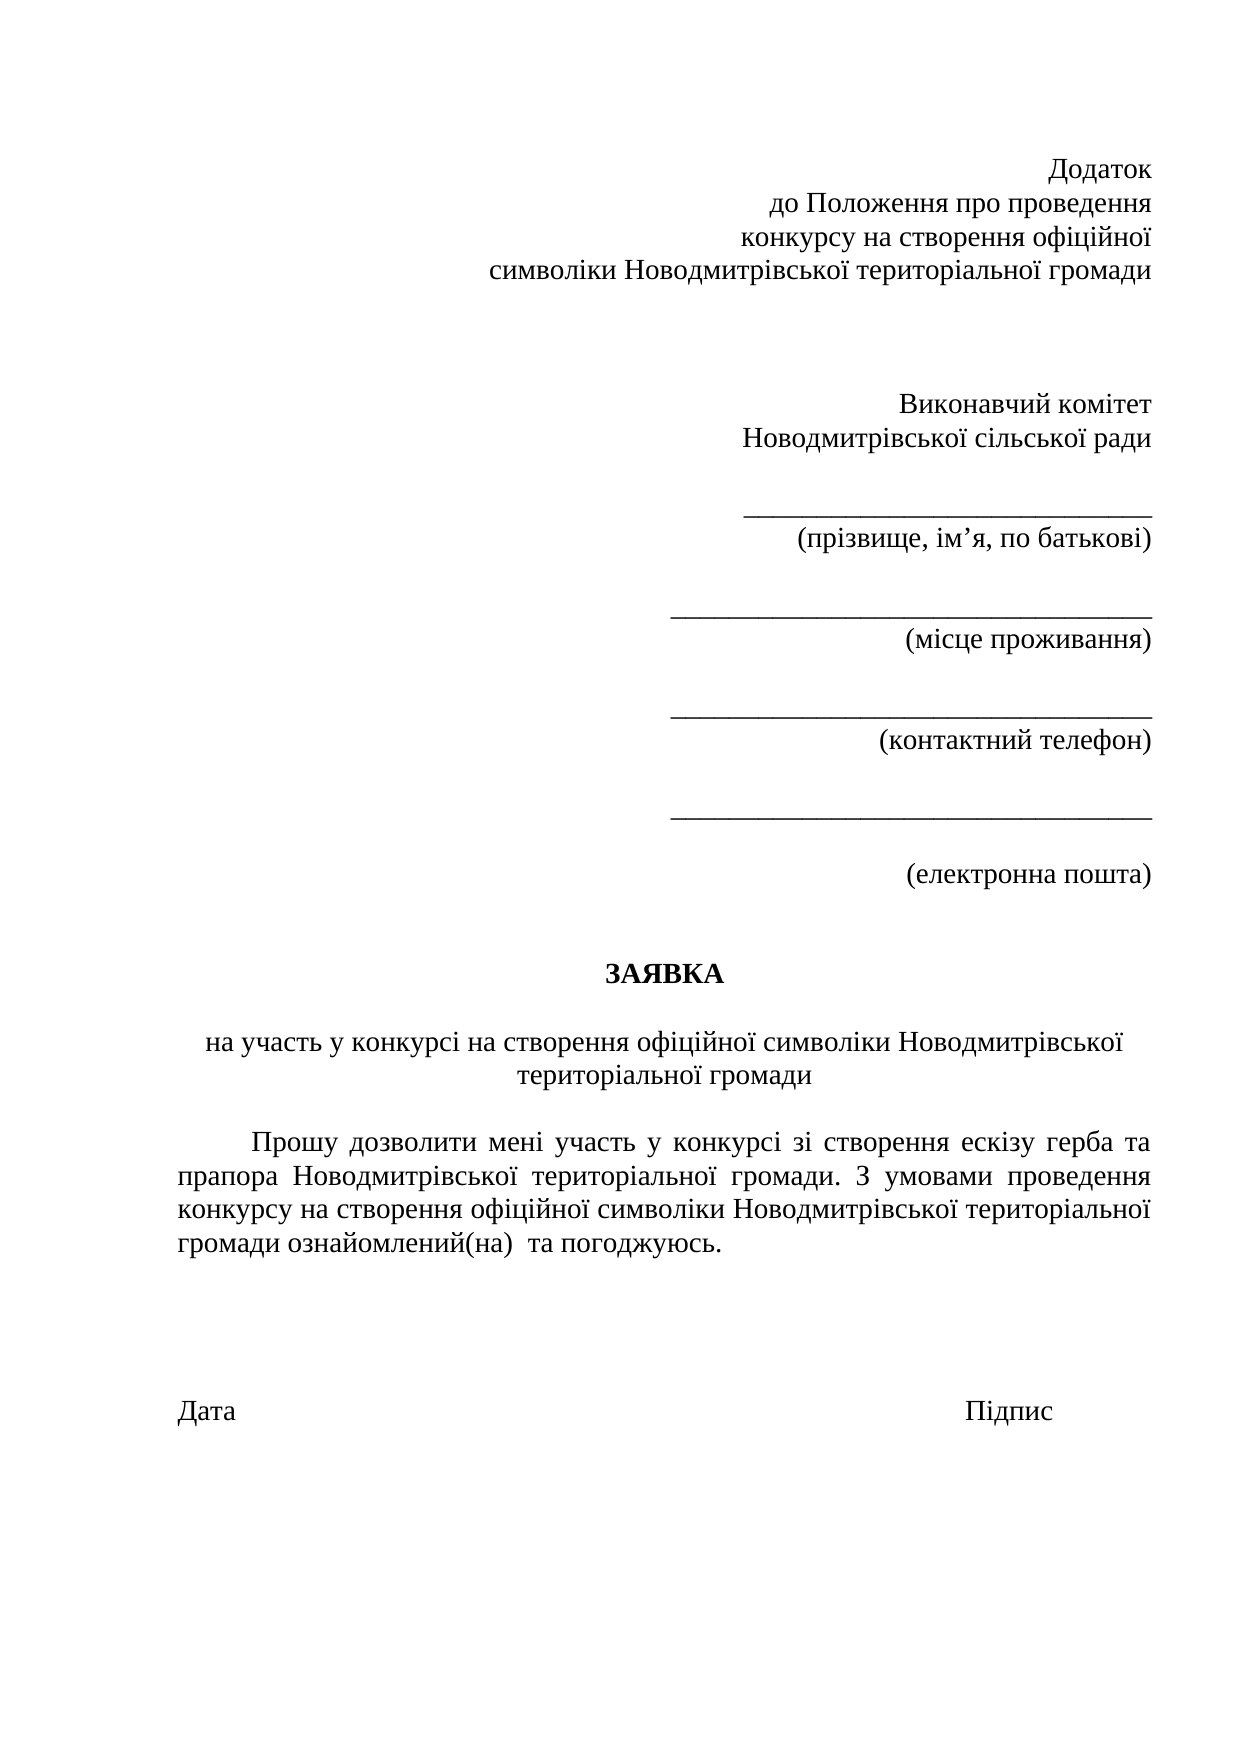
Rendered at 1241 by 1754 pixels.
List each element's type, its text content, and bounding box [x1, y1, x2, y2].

text Прошу дозволити мені участь у конкурсі зі створення ескізу герба та прапора Новодмитрівської територіальної громади. З умовами проведення конкурсу на створення офіційної символіки Новодмитрівської територіальної громади ознайомлений(на) та погоджуюсь. [177, 1124, 1152, 1258]
text (електронна пошта) [177, 822, 1152, 923]
text конкурсу на створення офіційної [177, 219, 1152, 252]
text ЗАЯВКА на участь у конкурсі на створення офіційної символіки Новодмитрівської територіальної громади [177, 923, 1152, 1091]
text Дата Підпис [177, 1393, 1152, 1426]
text ____________________________ (прізвище, ім’я, по батькові) _________________________________ (місце проживання) _________________________________ (контактний телефон) _________________________________ [177, 453, 1152, 822]
text Додаток [177, 152, 1152, 185]
text до Положення про проведення [177, 185, 1152, 219]
text символіки Новодмитрівської територіальної громади [177, 252, 1152, 286]
text Виконавчий комітет Новодмитрівської сільської ради [177, 386, 1152, 453]
